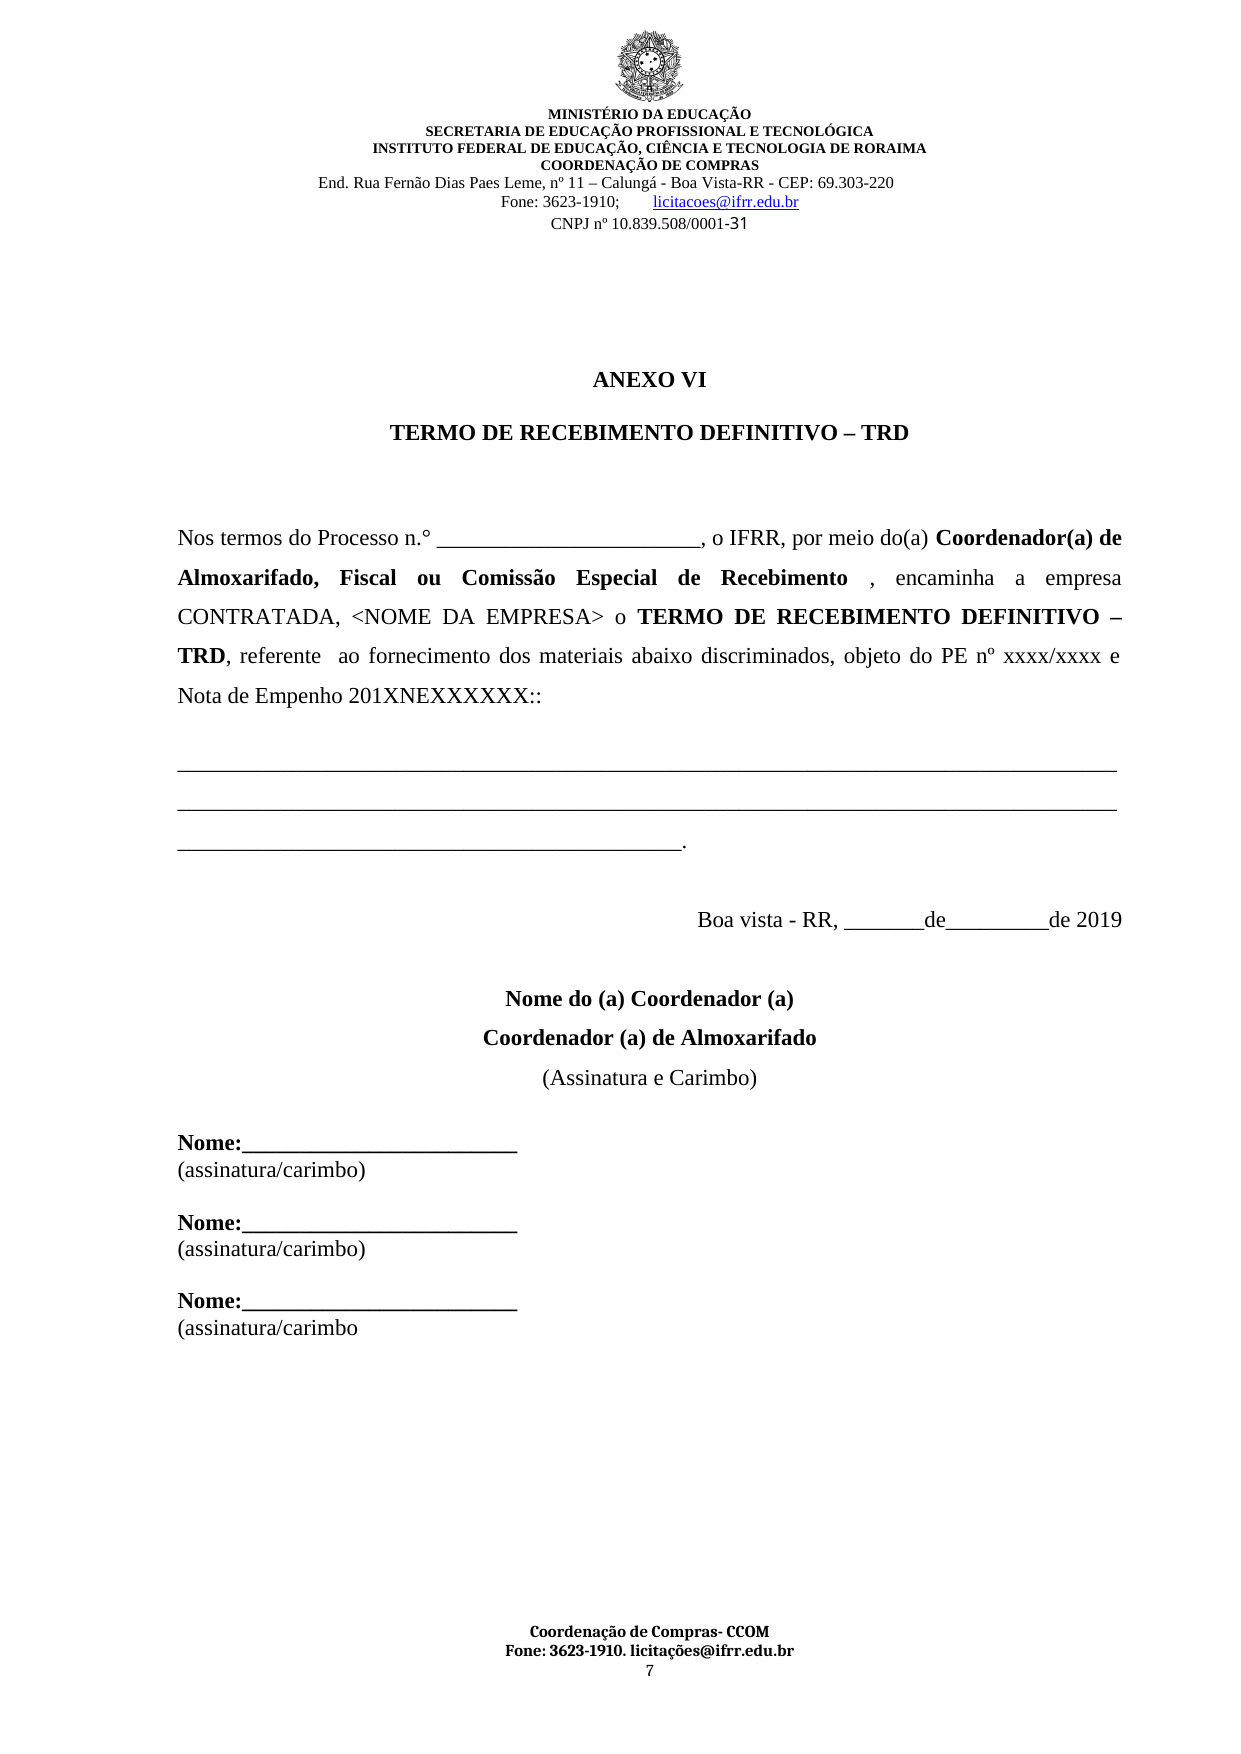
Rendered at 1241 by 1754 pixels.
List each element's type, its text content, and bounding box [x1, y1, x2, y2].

text Nos termos do Processo n.° _______________________, o IFRR, por meio do(a) Coordenador(a) de Almoxarifado, Fiscal ou Comissão Especial de Recebimento , encaminha a empresa CONTRATADA, <NOME DA EMPRESA> o TERMO DE RECEBIMENTO DEFINITIVO – TRD, referente ao fornecimento dos materiais abaixo discriminados, objeto do PE nº xxxx/xxxx e Nota de Empenho 201XNEXXXXXX:: [177, 524, 1122, 708]
text Coordenador (a) de Almoxarifado [177, 1024, 1122, 1051]
text (assinatura/carimbo [177, 1314, 1122, 1340]
text Boa vista - RR, _______de_________de 2019 [177, 906, 1122, 932]
text TERMO DE RECEBIMENTO DEFINITIVO – TRD [177, 419, 1122, 445]
picture [611, 29, 688, 106]
text (assinatura/carimbo) [177, 1156, 1122, 1182]
text Nome:________________________ [177, 1288, 1122, 1314]
text ANEXO VI [177, 366, 1122, 392]
text Nome do (a) Coordenador (a) [177, 985, 1122, 1011]
text Nome:________________________ [177, 1129, 1122, 1156]
text (Assinatura e Carimbo) [177, 1064, 1122, 1090]
text Nome:________________________ [177, 1208, 1122, 1235]
text (assinatura/carimbo) [177, 1235, 1122, 1261]
text ________________________________________________________________________________________________________________________________________________________________________________________________________________. [177, 748, 1122, 853]
